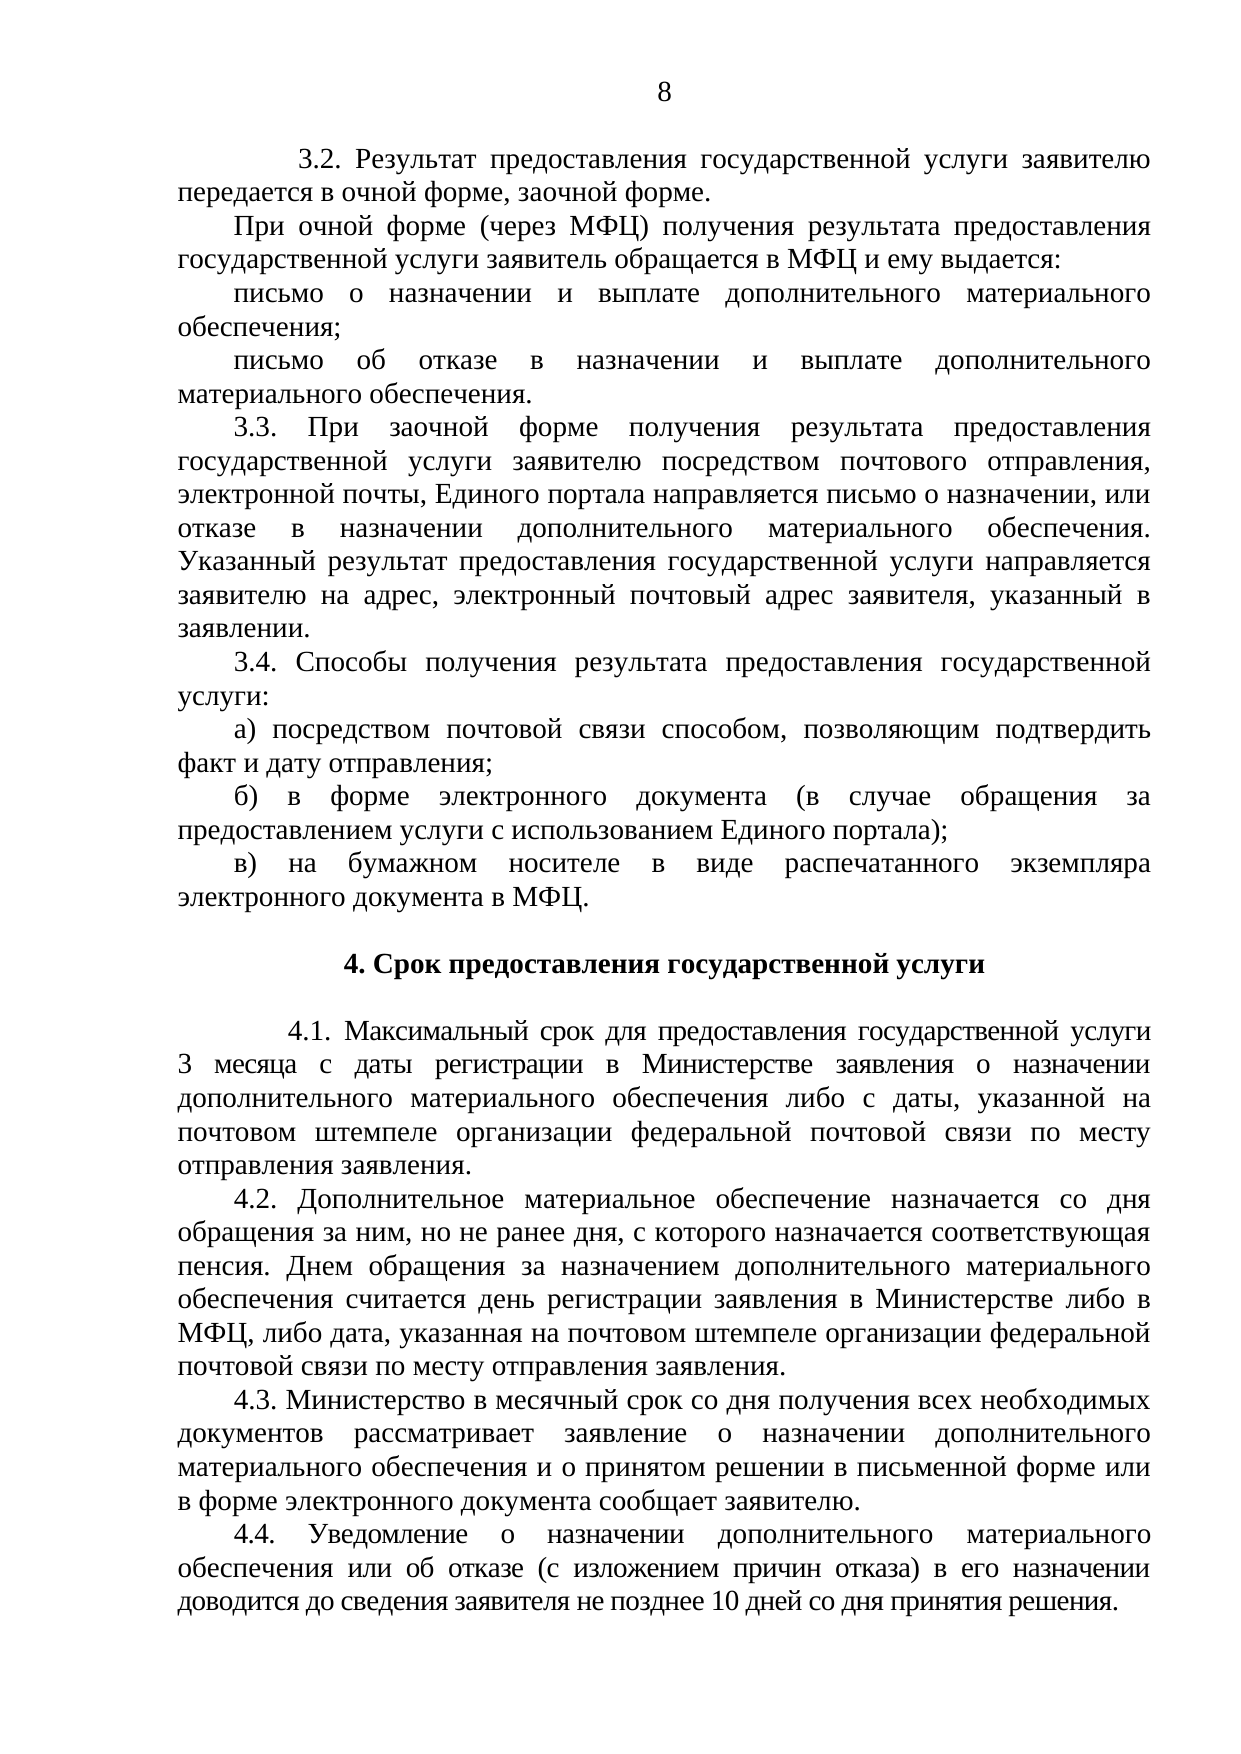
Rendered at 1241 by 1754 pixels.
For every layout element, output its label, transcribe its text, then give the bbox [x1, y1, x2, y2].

text 4. Срок предоставления государственной услуги [177, 946, 1152, 979]
text а) посредством почтовой связи способом, позволяющим подтвердить факт и дату отправления; [177, 711, 1152, 778]
text 4.3. Министерство в месячный срок со дня получения всех необходимых документов рассматривает заявление о назначении дополнительного материального обеспечения и о принятом решении в письменной форме или в форме электронного документа сообщает заявителю. [177, 1382, 1152, 1516]
text в) на бумажном носителе в виде распечатанного экземпляра электронного документа в МФЦ. [177, 845, 1152, 912]
text письмо о назначении и выплате дополнительного материального обеспечения; [177, 275, 1152, 342]
text 3.4. Способы получения результата предоставления государственной услуги: [177, 644, 1152, 711]
text б) в форме электронного документа (в случае обращения за предоставлением услуги с использованием Единого портала); [177, 778, 1152, 845]
text 4.4. Уведомление о назначении дополнительного материального обеспечения или об отказе (с изложением причин отказа) в его назначении доводится до сведения заявителя не позднее 10 дней со дня принятия решения. [177, 1516, 1152, 1617]
text 4.2. Дополнительное материальное обеспечение назначается со дня обращения за ним, но не ранее дня, с которого назначается соответствующая пенсия. Днем обращения за назначением дополнительного материального обеспечения считается день регистрации заявления в Министерстве либо в МФЦ, либо дата, указанная на почтовом штемпеле организации федеральной почтовой связи по месту отправления заявления. [177, 1181, 1152, 1382]
text письмо об отказе в назначении и выплате дополнительного материального обеспечения. [177, 342, 1152, 409]
text 4.1. Максимальный срок для предоставления государственной услуги 3 месяца с даты регистрации в Министерстве заявления о назначении дополнительного материального обеспечения либо с даты, указанной на почтовом штемпеле организации федеральной почтовой связи по месту отправления заявления. [177, 1013, 1152, 1181]
text При очной форме (через МФЦ) получения результата предоставления государственной услуги заявитель обращается в МФЦ и ему выдается: [177, 208, 1152, 275]
text 3.3. При заочной форме получения результата предоставления государственной услуги заявителю посредством почтового отправления, электронной почты, Единого портала направляется письмо о назначении, или отказе в назначении дополнительного материального обеспечения. Указанный результат предоставления государственной услуги направляется заявителю на адрес, электронный почтовый адрес заявителя, указанный в заявлении. [177, 409, 1152, 644]
text 3.2. Результат предоставления государственной услуги заявителю передается в очной форме, заочной форме. [177, 141, 1152, 208]
